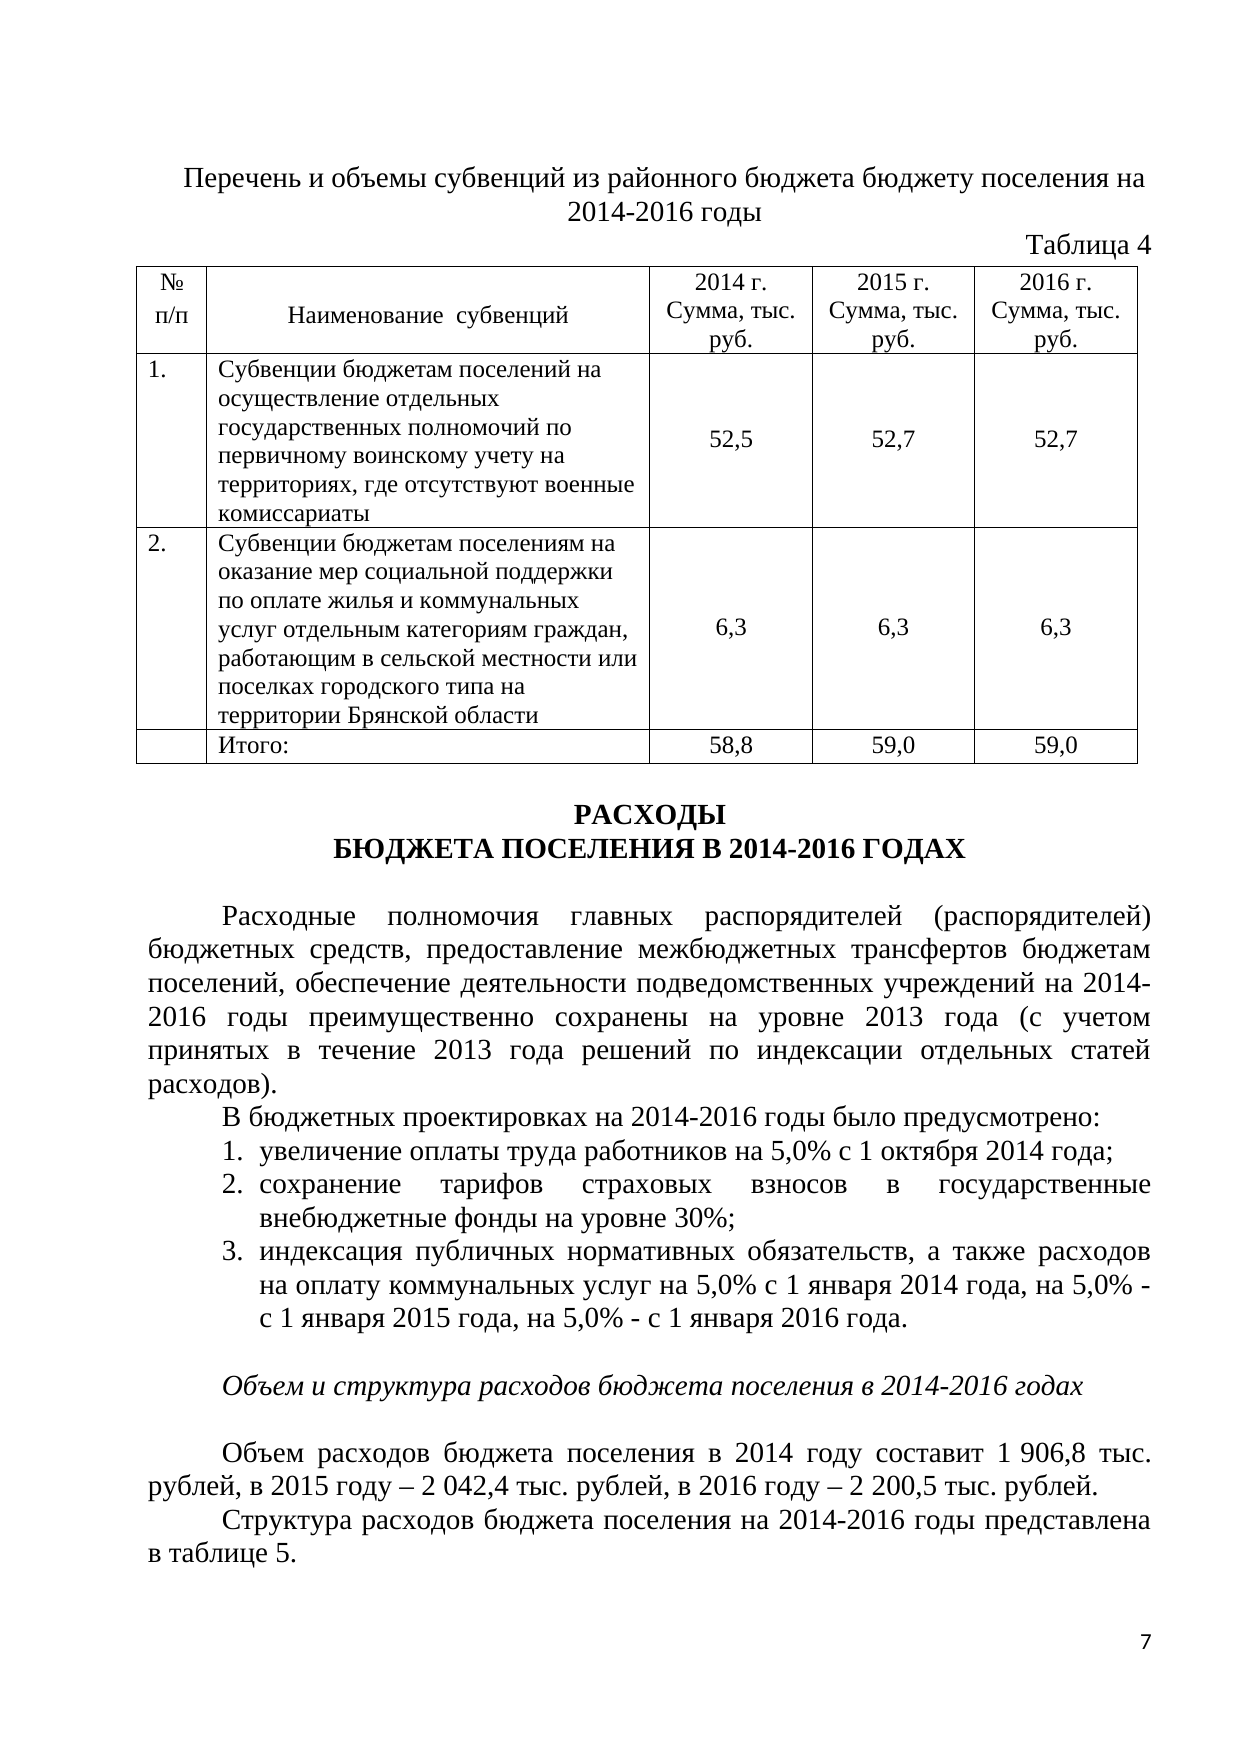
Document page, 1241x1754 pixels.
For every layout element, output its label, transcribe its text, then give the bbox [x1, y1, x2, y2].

text Перечень и объемы субвенций из районного бюджета бюджету поселения на 2014-2016 годы [177, 160, 1152, 227]
table_cell 58,8 [650, 730, 812, 763]
table_header . Сумма, тыс. руб. [650, 267, 812, 353]
table_cell Субвенции бюджетам поселениям на оказание мер социальной поддержки по оплате жилья и коммунальных услуг отдельным категориям граждан, работающим в сельской местности или поселках городского типа на территории Брянской области [207, 528, 649, 729]
text Объем расходов бюджета поселения в 2014 году составит 1 906,8 тыс. рублей, в 2015 году – 2 042,4 тыс. рублей, в 2016 году – 2 200,5 тыс. рублей. [148, 1435, 1152, 1502]
table_cell 52,7 [813, 354, 974, 527]
table_cell 1. [137, 354, 206, 527]
table_cell 59,0 [975, 730, 1137, 763]
table_cell 6,3 [975, 528, 1137, 729]
table_header . Сумма, тыс. руб. [975, 267, 1137, 353]
table_cell 52,5 [650, 354, 812, 527]
text В бюджетных проектировках на 2014-2016 годы было предусмотрено: [148, 1099, 1152, 1133]
list индексация публичных нормативных обязательств, а также расходов на оплату коммунальных услуг на 5,0% с 1 января 2014 года, на 5,0% - с 1 января 2015 года, на 5,0% - с 1 января 2016 года. [222, 1233, 1152, 1334]
table_header . Сумма, тыс. руб. [813, 267, 974, 353]
table_cell 59,0 [813, 730, 974, 763]
text Расходные полномочия главных распорядителей (распорядителей) бюджетных средств, предоставление межбюджетных трансфертов бюджетам поселений, обеспечение деятельности подведомственных учреждений на 2014-2016 годы преимущественно сохранены на уровне 2013 года (с учетом принятых в течение 2013 года решений по индексации отдельных статей расходов). [148, 898, 1152, 1099]
text Структура расходов бюджета поселения на 2014-2016 годы представлена в таблице 5. [148, 1502, 1152, 1569]
text РАСХОДЫ [148, 797, 1152, 831]
text Объем и структура расходов бюджета поселения в 2014-2016 годах [148, 1368, 1152, 1401]
text БЮДЖЕТА ПОСЕЛЕНИЯ В 2014-2016 ГОДАХ [148, 831, 1152, 864]
table_header Наименование субвенций [207, 267, 649, 353]
table_cell 6,3 [650, 528, 812, 729]
text Таблица 4 [177, 227, 1152, 261]
table_cell [137, 730, 206, 763]
table_cell Итого: [207, 730, 649, 763]
list увеличение оплаты труда работников на 5,0% с 1 октября 2014 года; [222, 1133, 1152, 1166]
table_cell Субвенции бюджетам поселений на осуществление отдельных государственных полномочий по первичному воинскому учету на территориях, где отсутствуют военные комиссариаты [207, 354, 649, 527]
list сохранение тарифов страховых взносов в государственные внебюджетные фонды на уровне 30%; [222, 1166, 1152, 1233]
table_header № п/п [137, 267, 206, 353]
table_cell 52,7 [975, 354, 1137, 527]
table_cell 2. [137, 528, 206, 729]
table_cell 6,3 [813, 528, 974, 729]
